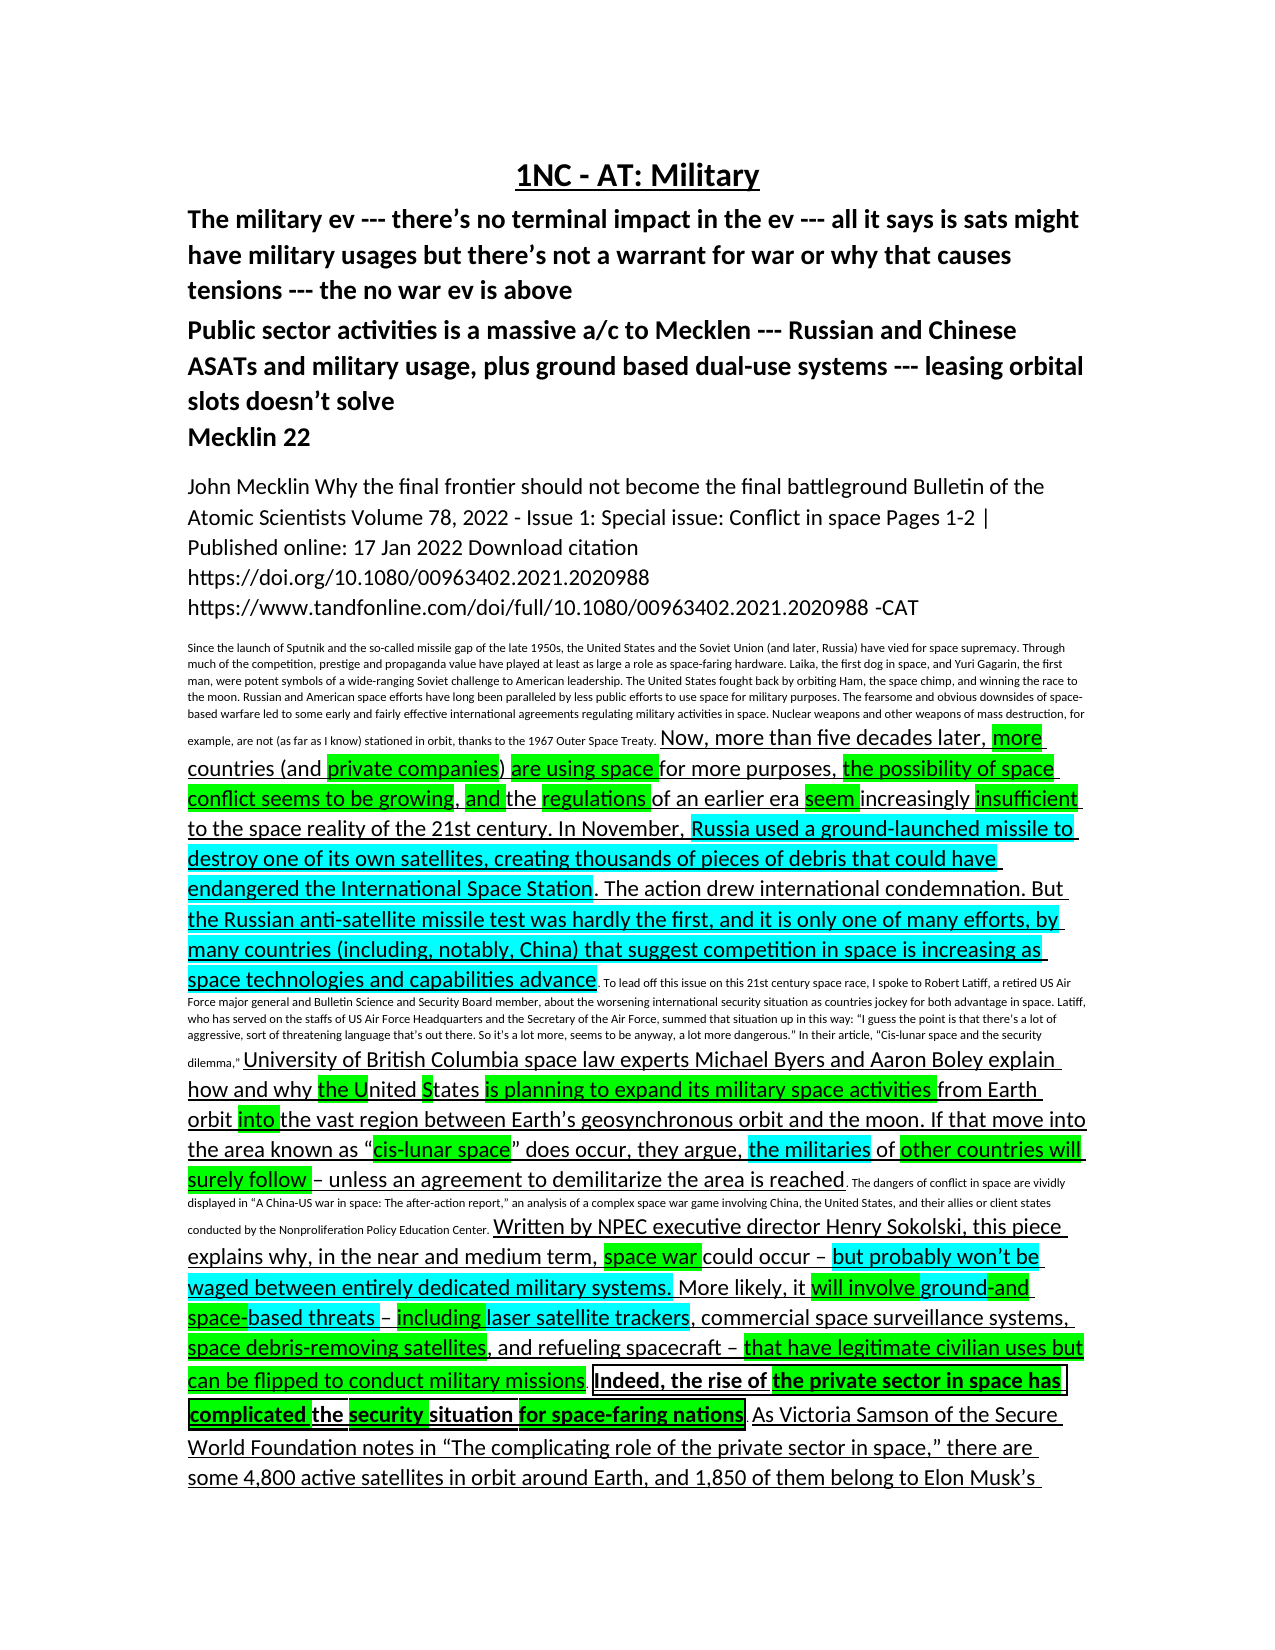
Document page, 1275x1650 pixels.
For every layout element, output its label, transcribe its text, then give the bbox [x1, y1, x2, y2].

text Mecklin 22 [187, 420, 1087, 453]
subtitle Public sector activities is a massive a/c to Mecklen --- Russian and Chinese ASATs and military usage, plus ground based dual-use systems --- leasing orbital slots doesn’t solve [187, 313, 1087, 418]
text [187, 1130, 1087, 1491]
subtitle 1NC - AT: Military [187, 154, 1087, 195]
subtitle The military ev --- there’s no terminal impact in the ev --- all it says is sats might have military usages but there’s not a warrant for war or why that causes tensions --- the no war ev is above [187, 202, 1087, 307]
text John Mecklin Why the final frontier should not become the final battleground Bulletin of the Atomic Scientists Volume 78, 2022 - Issue 1: Special issue: Conflict in space Pages 1-2 | Published online: 17 Jan 2022 Download citation https://doi.org/10.1080/00963402.2021.2020988 https://www.tandfonline.com/doi/full/10.1080/00963402.2021.2020988 -CAT [187, 472, 1087, 621]
